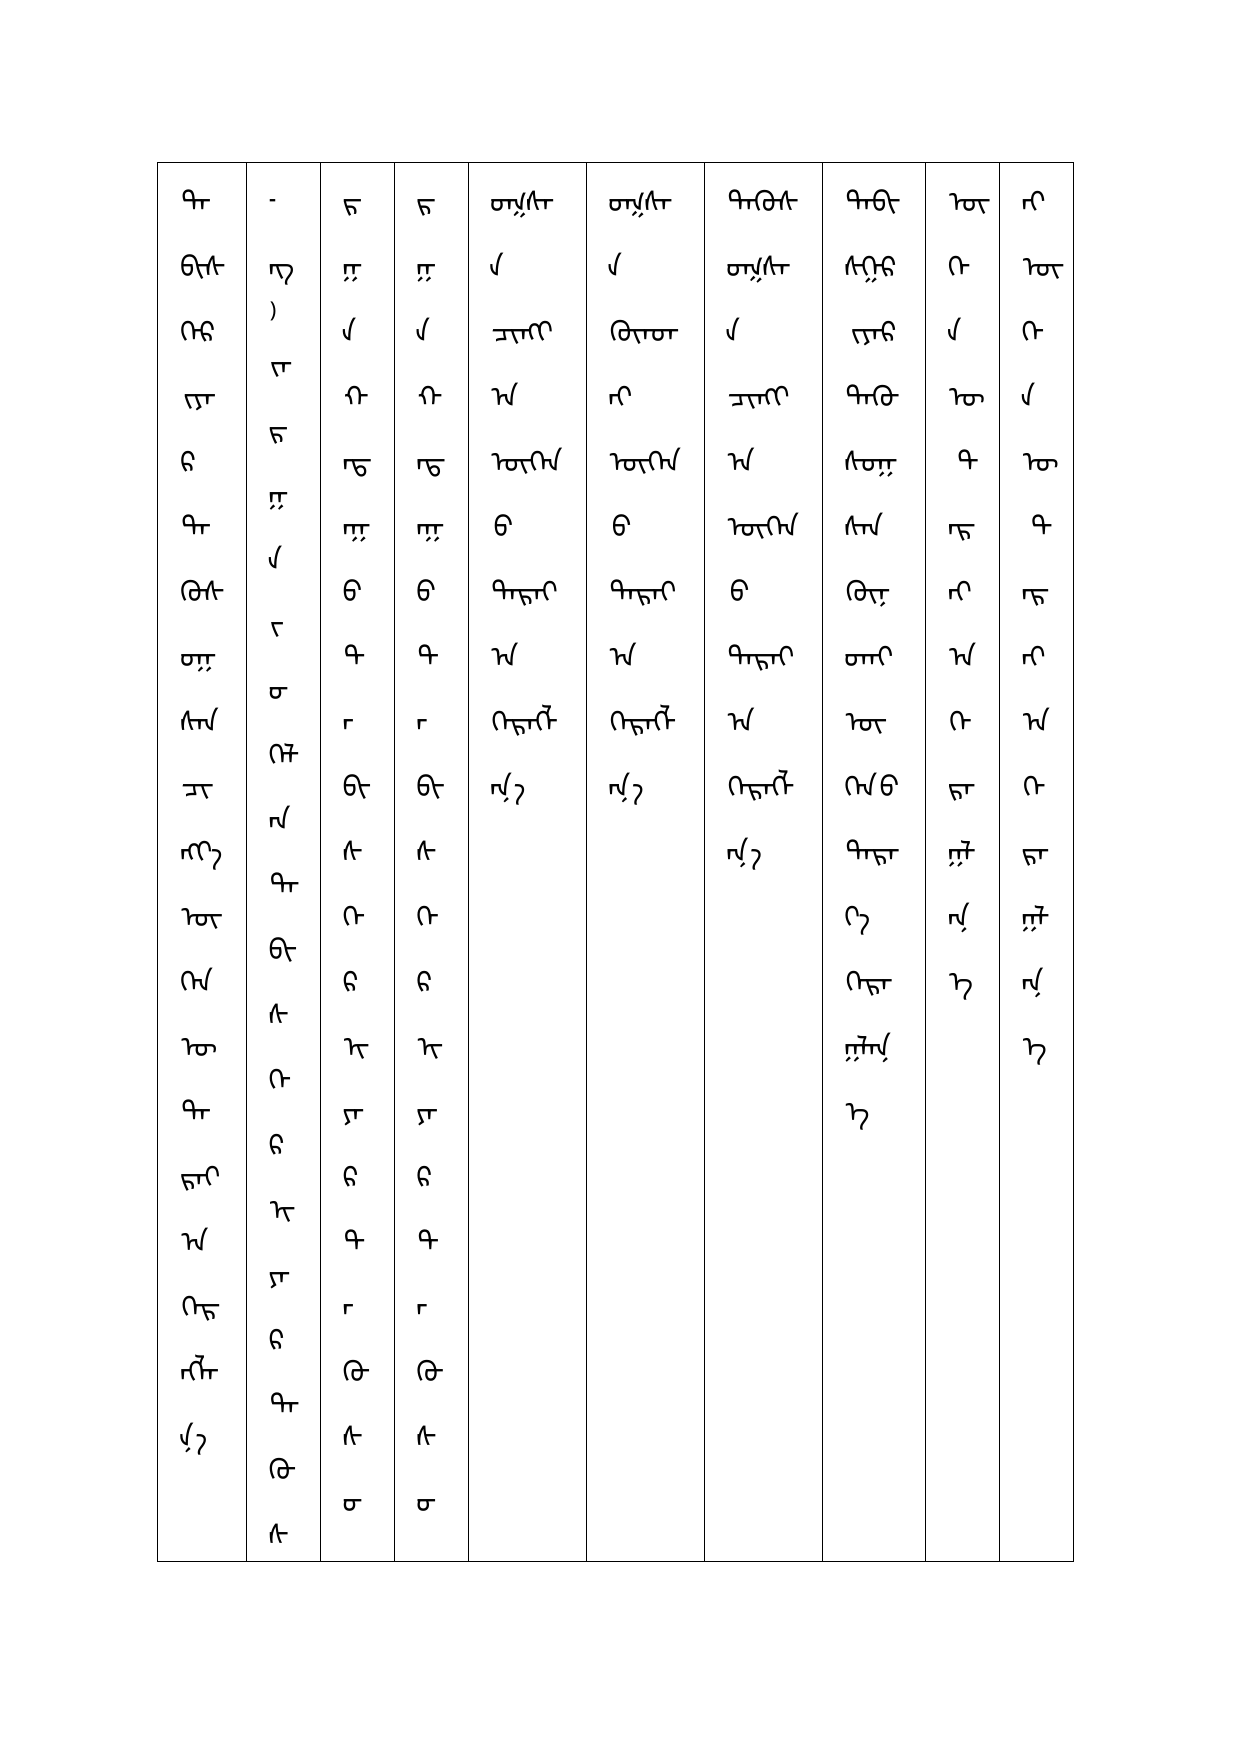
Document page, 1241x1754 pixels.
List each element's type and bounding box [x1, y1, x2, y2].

table_cell [395, 163, 468, 1561]
table_cell [247, 163, 320, 1561]
table_cell [823, 163, 925, 1561]
table_cell [1000, 163, 1073, 1561]
table_cell [926, 163, 999, 1561]
table_cell [705, 163, 822, 1561]
table_cell [321, 163, 394, 1561]
table_cell [469, 163, 586, 1561]
table_cell [587, 163, 704, 1561]
table_cell [158, 163, 246, 1561]
